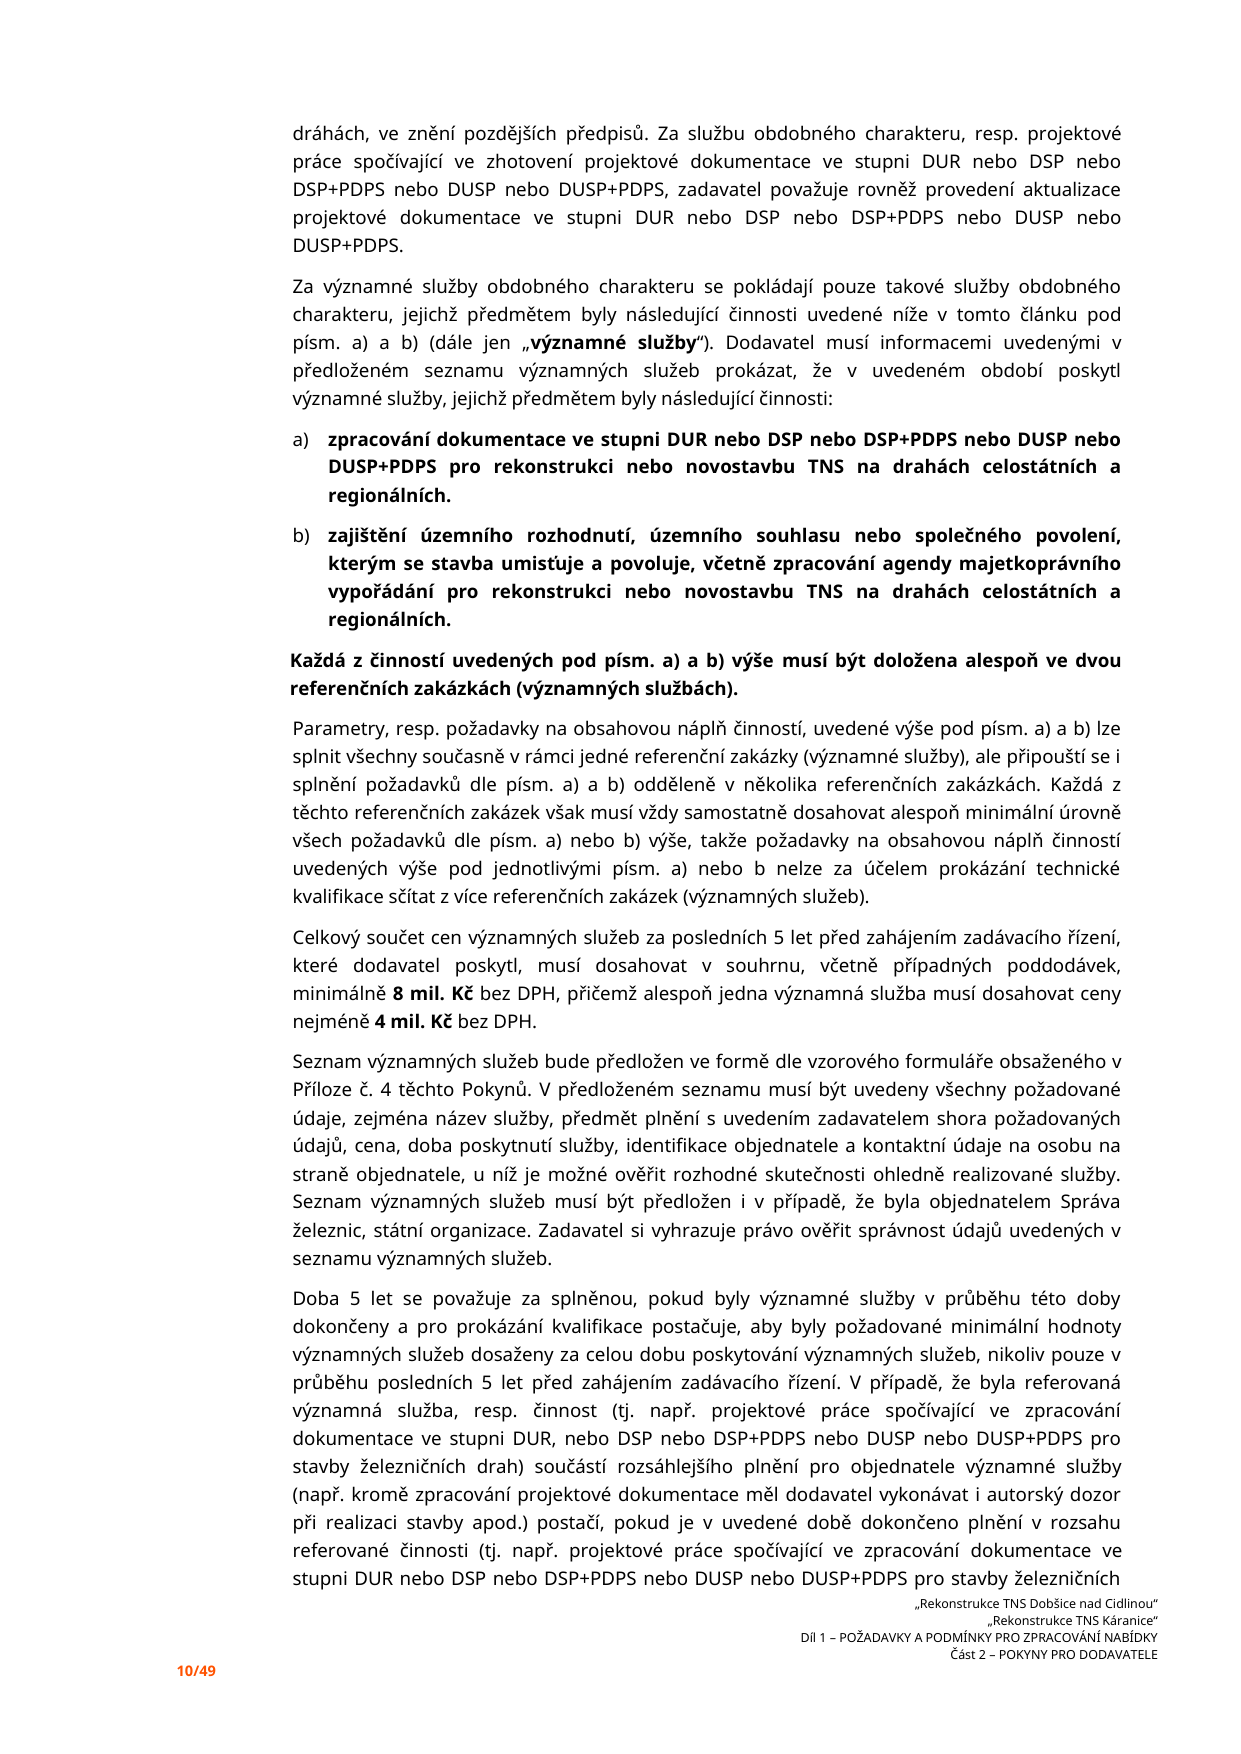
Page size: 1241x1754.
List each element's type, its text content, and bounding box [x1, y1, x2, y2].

text Celkový součet cen významných služeb za posledních 5 let před zahájením zadávacího řízení, které dodavatel poskytl, musí dosahovat v souhrnu, včetně případných poddodávek, minimálně 8 mil. Kč bez DPH, přičemž alespoň jedna významná služba musí dosahovat ceny nejméně 4 mil. Kč bez DPH. [292, 924, 1122, 1034]
text Parametry, resp. požadavky na obsahovou náplň činností, uvedené výše pod písm. a) a b) lze splnit všechny současně v rámci jedné referenční zakázky (významné služby), ale připouští se i splnění požadavků dle písm. a) a b) odděleně v několika referenčních zakázkách. Každá z těchto referenčních zakázek však musí vždy samostatně dosahovat alespoň minimální úrovně všech požadavků dle písm. a) nebo b) výše, takže požadavky na obsahovou náplň činností uvedených výše pod jednotlivými písm. a) nebo b nelze za účelem prokázání technické kvalifikace sčítat z více referenčních zakázek (významných služeb). [292, 716, 1122, 909]
list zpracování dokumentace ve stupni DUR nebo DSP nebo DSP+PDPS nebo DUSP nebo DUSP+PDPS pro rekonstrukci nebo novostavbu TNS na drahách celostátních a regionálních. [292, 426, 1122, 507]
list Každá z činností uvedených pod písm. a) a b) výše musí být doložena alespoň ve dvou referenčních zakázkách (významných službách). [289, 647, 1122, 701]
text Seznam významných služeb bude předložen ve formě dle vzorového formuláře obsaženého v Příloze č. 4 těchto Pokynů. V předloženém seznamu musí být uvedeny všechny požadované údaje, zejména název služby, předmět plnění s uvedením zadavatelem shora požadovaných údajů, cena, doba poskytnutí služby, identifikace objednatele a kontaktní údaje na osobu na straně objednatele, u níž je možné ověřit rozhodné skutečnosti ohledně realizované služby. Seznam významných služeb musí být předložen i v případě, že byla objednatelem Správa železnic, státní organizace. Zadavatel si vyhrazuje právo ověřit správnost údajů uvedených v seznamu významných služeb. [292, 1049, 1122, 1270]
text Za významné služby obdobného charakteru se pokládají pouze takové služby obdobného charakteru, jejichž předmětem byly následující činnosti uvedené níže v tomto článku pod písm. a) a b) (dále jen „významné služby“). Dodavatel musí informacemi uvedenými v předloženém seznamu významných služeb prokázat, že v uvedeném období poskytl významné služby, jejichž předmětem byly následující činnosti: [292, 273, 1122, 411]
list zajištění územního rozhodnutí, územního souhlasu nebo společného povolení, kterým se stavba umisťuje a povoluje, včetně zpracování agendy majetkoprávního vypořádání pro rekonstrukci nebo novostavbu TNS na drahách celostátních a regionálních. [292, 522, 1122, 632]
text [292, 121, 1122, 258]
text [292, 1285, 1122, 1591]
